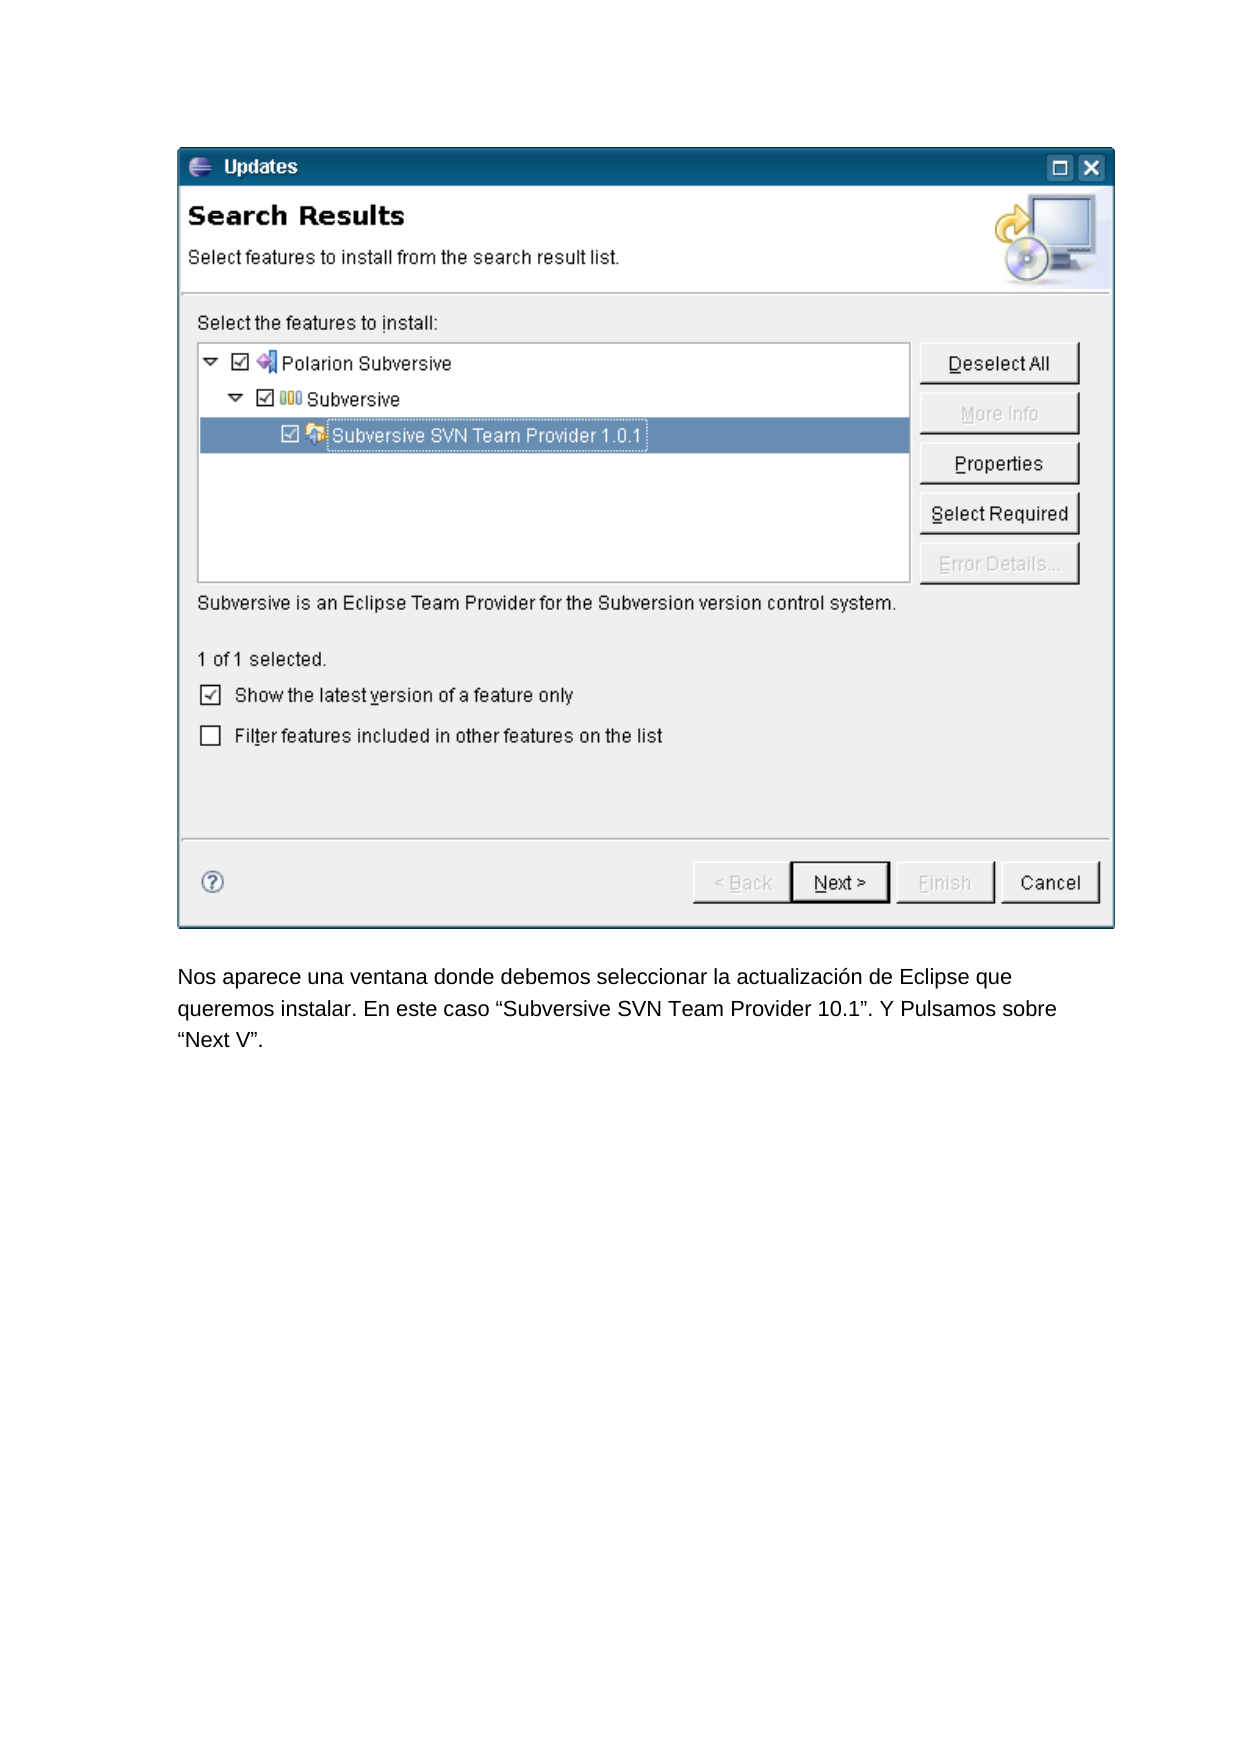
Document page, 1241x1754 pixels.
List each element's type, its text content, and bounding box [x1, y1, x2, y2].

picture [1047, 155, 1073, 181]
picture [225, 159, 275, 176]
picture [177, 147, 1115, 929]
picture [1078, 155, 1104, 181]
picture [189, 158, 211, 176]
picture [277, 163, 297, 173]
text Nos aparece una ventana donde debemos seleccionar la actualización de Eclipse que queremos instalar. En este caso “Subversive SVN Team Provider 10.1”. Y Pulsamos sobre “Next V”. [177, 958, 1063, 1052]
